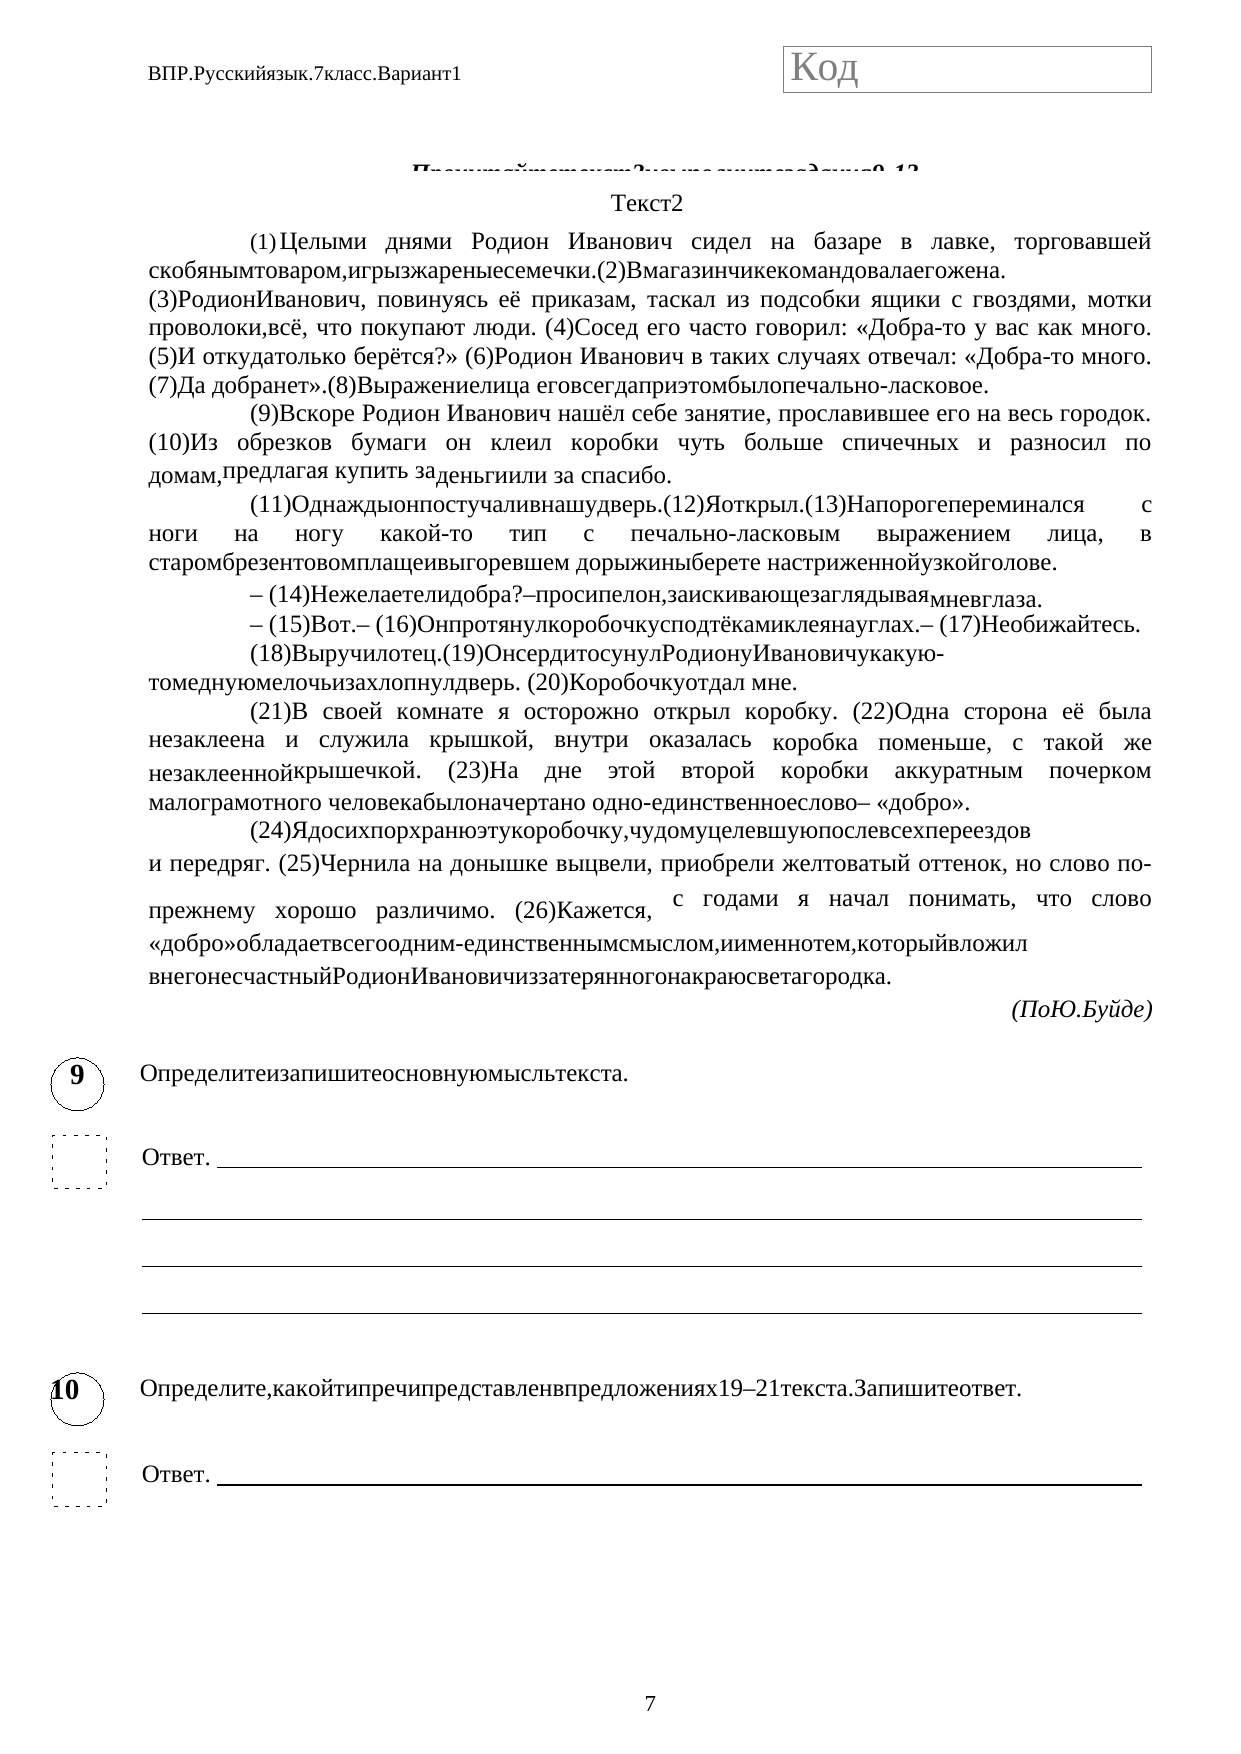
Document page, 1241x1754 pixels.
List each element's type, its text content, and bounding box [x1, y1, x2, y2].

text (24)Ядосихпорхранюэтукоробочку,чудомуцелевшуюпослевсехпереездов [250, 815, 1173, 844]
text (18)Выручилотец.(19)ОнсердитосунулРодионуИвановичукакую-томеднуюмелочьизахлопнулдверь. (20)Коробочкуотдал мне. [148, 638, 1153, 696]
text (9)Вскоре Родион Иванович нашёл себе занятие, прославившее его на весь городок.(10)Из обрезков бумаги он клеил коробки чуть больше спичечных и разносил по домам,предлагая купить заденьгиили за спасибо. [148, 399, 1153, 489]
text (ПоЮ.Буйде) [39, 994, 1153, 1023]
text внегонесчастныйРодионИвановичиззатерянногонакраюсветагородка. [148, 961, 1173, 990]
text Текст2 [611, 188, 1173, 217]
text Определите,какойтипречипредставленвпредложениях19–21текста.Запишитеответ. [139, 1373, 1173, 1401]
text и передряг. (25)Чернила на донышке выцвели, приобрели желтоватый оттенок, но слово по-прежнему хорошо различимо. (26)Кажется, с годами я начал понимать, что слово «добро»обладаетвсегоодним-единственнымсмыслом,иименнотем,которыйвложил [148, 848, 1153, 957]
list Целыми днями Родион Иванович сидел на базаре в лавке, торговавшей скобянымтоваром,игрызжареныесемечки.(2)Вмагазинчикекомандовалаегожена.(3)РодионИванович, повинуясь её приказам, таскал из подсобки ящики с гвоздями, мотки проволоки,всё, что покупают люди. (4)Сосед его часто говорил: «Добра-то у вас как много. (5)И откудатолько берётся?» (6)Родион Иванович в таких случаях отвечал: «Добра-то много. (7)Да добранет».(8)Выражениелица еговсегдаприэтомбылопечально-ласковое. [148, 226, 1153, 399]
list (14)Нежелаетелидобра?–просипелон,заискивающезаглядываямневглаза. [250, 576, 1173, 609]
text (11)Однаждыонпостучаливнашудверь.(12)Яоткрыл.(13)Напорогепереминался с ноги на ногу какой-то тип с печально-ласковым выражением лица, в старомбрезентовомплащеивыгоревшем дорыжиныберете настриженнойузкойголове. [148, 489, 1153, 576]
list (15)Вот.– (16)Онпротянулкоробочкусподтёкамиклеянауглах.– (17)Необижайтесь. [148, 609, 1153, 638]
text Ответ. [142, 1142, 1173, 1171]
text Определитеизапишитеосновнуюмысльтекста. [139, 1058, 1173, 1086]
text Ответ. [142, 1459, 1173, 1488]
text (21)В своей комнате я осторожно открыл коробку. (22)Одна сторона её была незаклеена и служила крышкой, внутри оказалась коробка поменьше, с такой же незаклееннойкрышечкой. (23)На дне этой второй коробки аккуратным почерком малограмотного человекабылоначертано одно-единственноеслово– «добро». [148, 696, 1153, 815]
